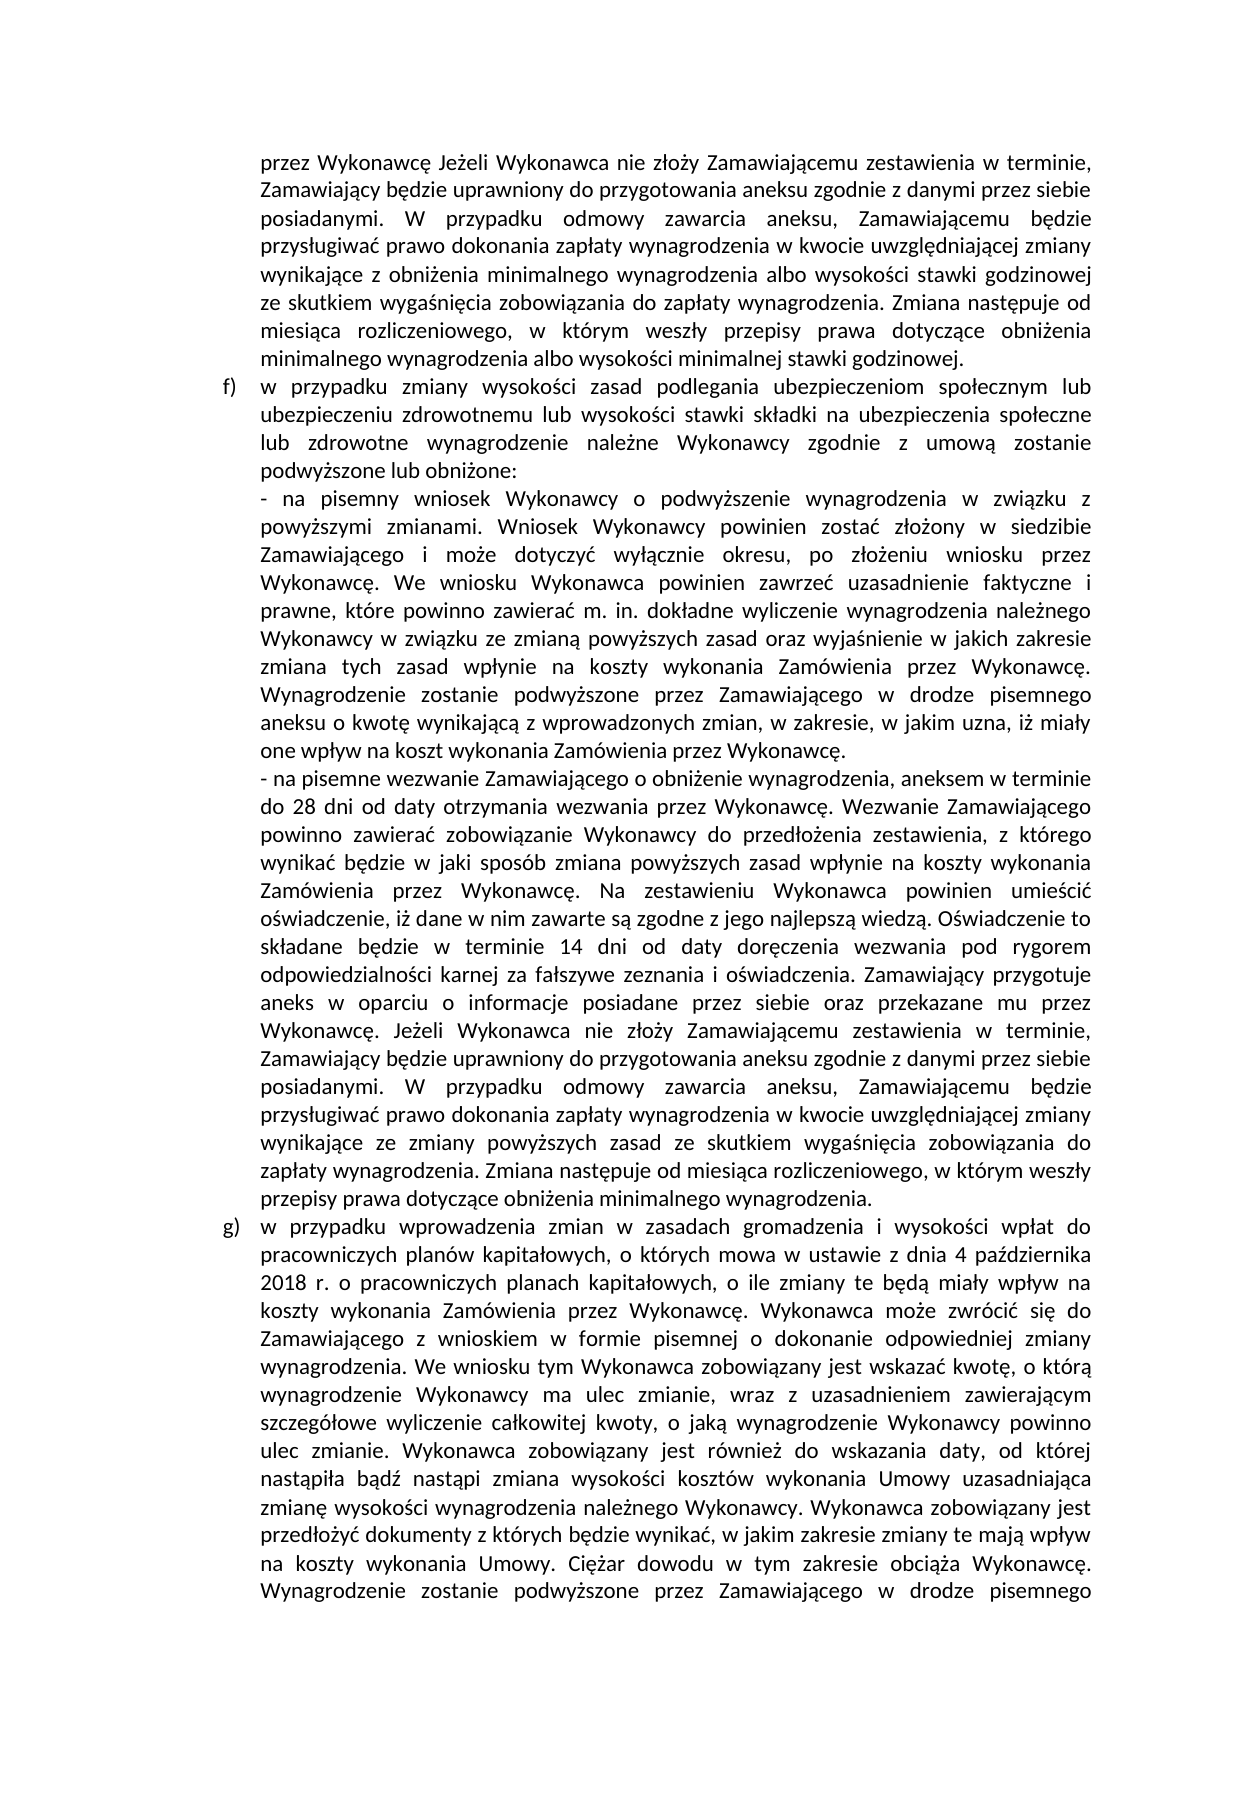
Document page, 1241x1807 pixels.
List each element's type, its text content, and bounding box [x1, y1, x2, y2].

list w przypadku zmiany wysokości zasad podlegania ubezpieczeniom społecznym lub ubezpieczeniu zdrowotnemu lub wysokości stawki składki na ubezpieczenia społeczne lub zdrowotne wynagrodzenie należne Wykonawcy zgodnie z umową zostanie podwyższone lub obniżone: [223, 372, 1093, 484]
list - na pisemny wniosek Wykonawcy o podwyższenie wynagrodzenia w związku z powyższymi zmianami. Wniosek Wykonawcy powinien zostać złożony w siedzibie Zamawiającego i może dotyczyć wyłącznie okresu, po złożeniu wniosku przez Wykonawcę. We wniosku Wykonawca powinien zawrzeć uzasadnienie faktyczne i prawne, które powinno zawierać m. in. dokładne wyliczenie wynagrodzenia należnego Wykonawcy w związku ze zmianą powyższych zasad oraz wyjaśnienie w jakich zakresie zmiana tych zasad wpłynie na koszty wykonania Zamówienia przez Wykonawcę. Wynagrodzenie zostanie podwyższone przez Zamawiającego w drodze pisemnego aneksu o kwotę wynikającą z wprowadzonych zmian, w zakresie, w jakim uzna, iż miały one wpływ na koszt wykonania Zamówienia przez Wykonawcę. [260, 484, 1093, 764]
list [260, 148, 1093, 372]
list - na pisemne wezwanie Zamawiającego o obniżenie wynagrodzenia, aneksem w terminie do 28 dni od daty otrzymania wezwania przez Wykonawcę. Wezwanie Zamawiającego powinno zawierać zobowiązanie Wykonawcy do przedłożenia zestawienia, z którego wynikać będzie w jaki sposób zmiana powyższych zasad wpłynie na koszty wykonania Zamówienia przez Wykonawcę. Na zestawieniu Wykonawca powinien umieścić oświadczenie, iż dane w nim zawarte są zgodne z jego najlepszą wiedzą. Oświadczenie to składane będzie w terminie 14 dni od daty doręczenia wezwania pod rygorem odpowiedzialności karnej za fałszywe zeznania i oświadczenia. Zamawiający przygotuje aneks w oparciu o informacje posiadane przez siebie oraz przekazane mu przez Wykonawcę. Jeżeli Wykonawca nie złoży Zamawiającemu zestawienia w terminie, Zamawiający będzie uprawniony do przygotowania aneksu zgodnie z danymi przez siebie posiadanymi. W przypadku odmowy zawarcia aneksu, Zamawiającemu będzie przysługiwać prawo dokonania zapłaty wynagrodzenia w kwocie uwzględniającej zmiany wynikające ze zmiany powyższych zasad ze skutkiem wygaśnięcia zobowiązania do zapłaty wynagrodzenia. Zmiana następuje od miesiąca rozliczeniowego, w którym weszły przepisy prawa dotyczące obniżenia minimalnego wynagrodzenia. [260, 764, 1093, 1212]
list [223, 1212, 1093, 1605]
